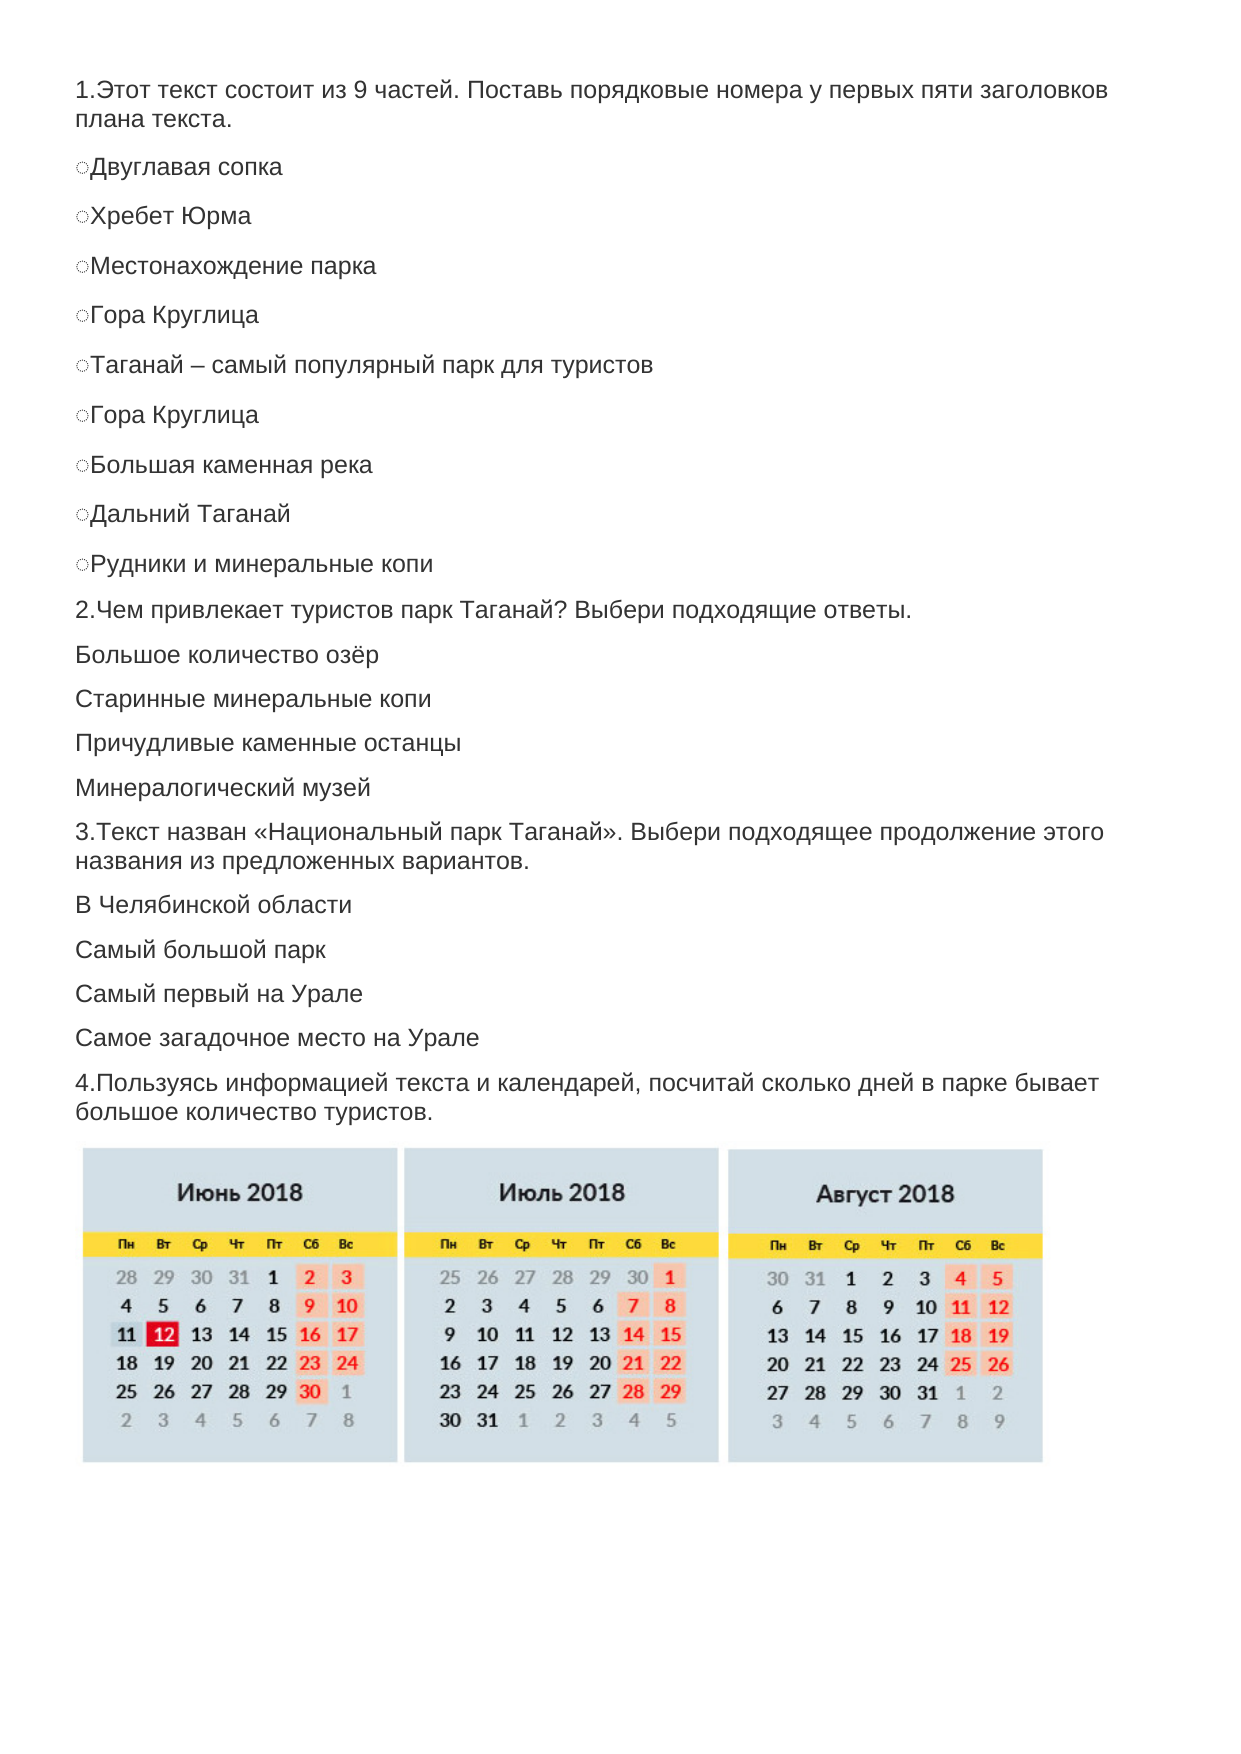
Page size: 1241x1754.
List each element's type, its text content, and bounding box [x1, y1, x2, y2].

picture [75, 1141, 1050, 1476]
text Старинные минеральные копи [75, 684, 1165, 713]
text Самый большой парк [75, 935, 1165, 963]
text 2.Чем привлекает туристов парк Таганай? Выбери подходящие ответы. [75, 595, 1165, 624]
text Самый первый на Урале [75, 979, 1165, 1008]
text 󠆫Двуглавая сопка [75, 148, 1165, 182]
text 󠆫Дальний Таганай [75, 496, 1165, 530]
text Большое количество озёр [75, 640, 1165, 668]
text Причудливые каменные останцы [75, 728, 1165, 757]
text 3.Текст назван «Национальный парк Таганай». Выбери подходящее продолжение этого названия из предложенных вариантов. [75, 817, 1165, 875]
text В Челябинской области [75, 890, 1165, 919]
text Минералогический музей [75, 773, 1165, 802]
text 4.Пользуясь информацией текста и календарей, посчитай сколько дней в парке бывает большое количество туристов. [75, 1068, 1165, 1125]
text 󠆫Большая каменная река [75, 446, 1165, 480]
text 󠆫Таганай – самый популярный парк для туристов [75, 347, 1165, 381]
text 󠆫Рудники и минеральные копи [75, 546, 1165, 580]
text 󠆫Хребет Юрма [75, 198, 1165, 232]
text 󠆫Гора Круглица [75, 297, 1165, 331]
text 󠆫Местонахождение парка [75, 247, 1165, 282]
text 󠆫Гора Круглица [75, 397, 1165, 431]
text Самое загадочное место на Урале [75, 1023, 1165, 1052]
text 1.Этот текст состоит из 9 частей. Поставь порядковые номера у первых пяти заголовков плана текста. [75, 75, 1165, 132]
